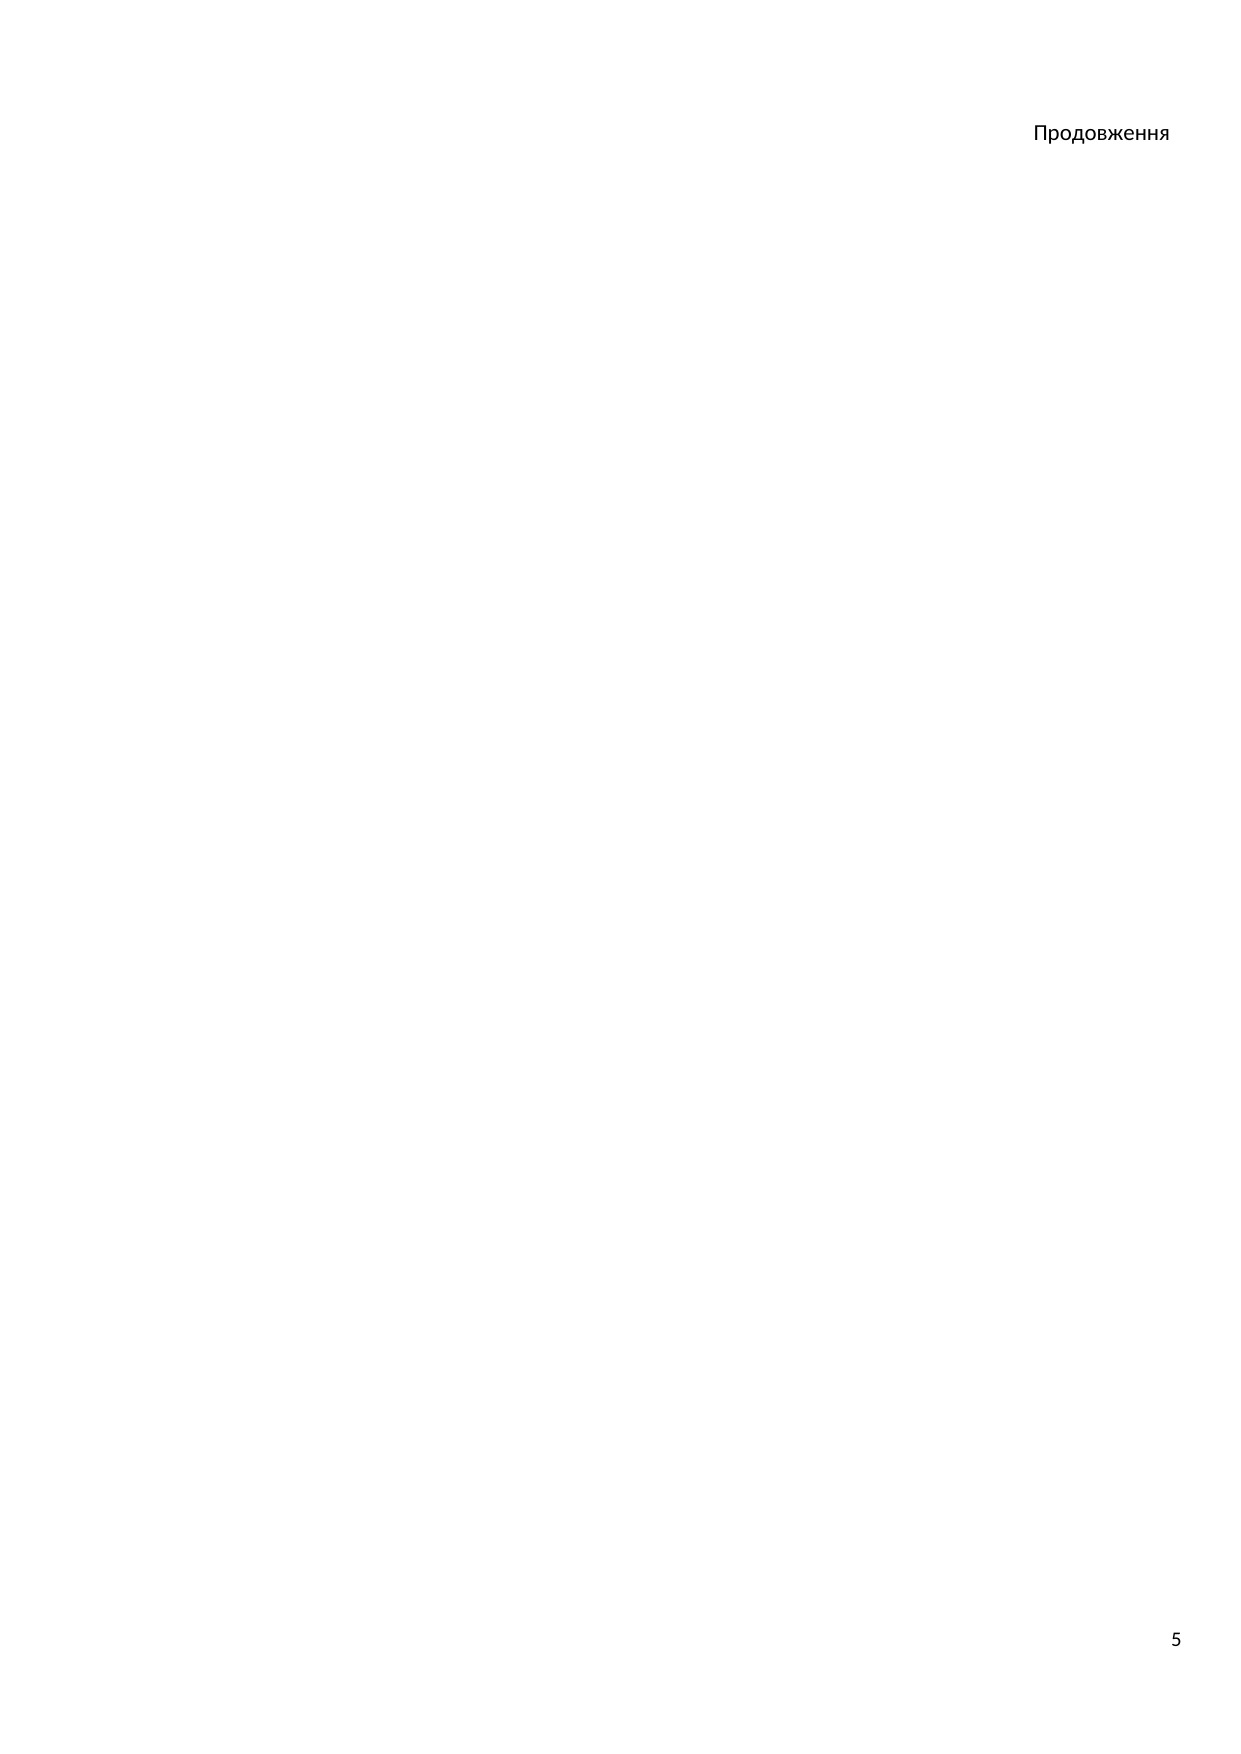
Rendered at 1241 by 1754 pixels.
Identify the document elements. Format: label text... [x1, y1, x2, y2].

table_header Продовження [177, 118, 1181, 146]
